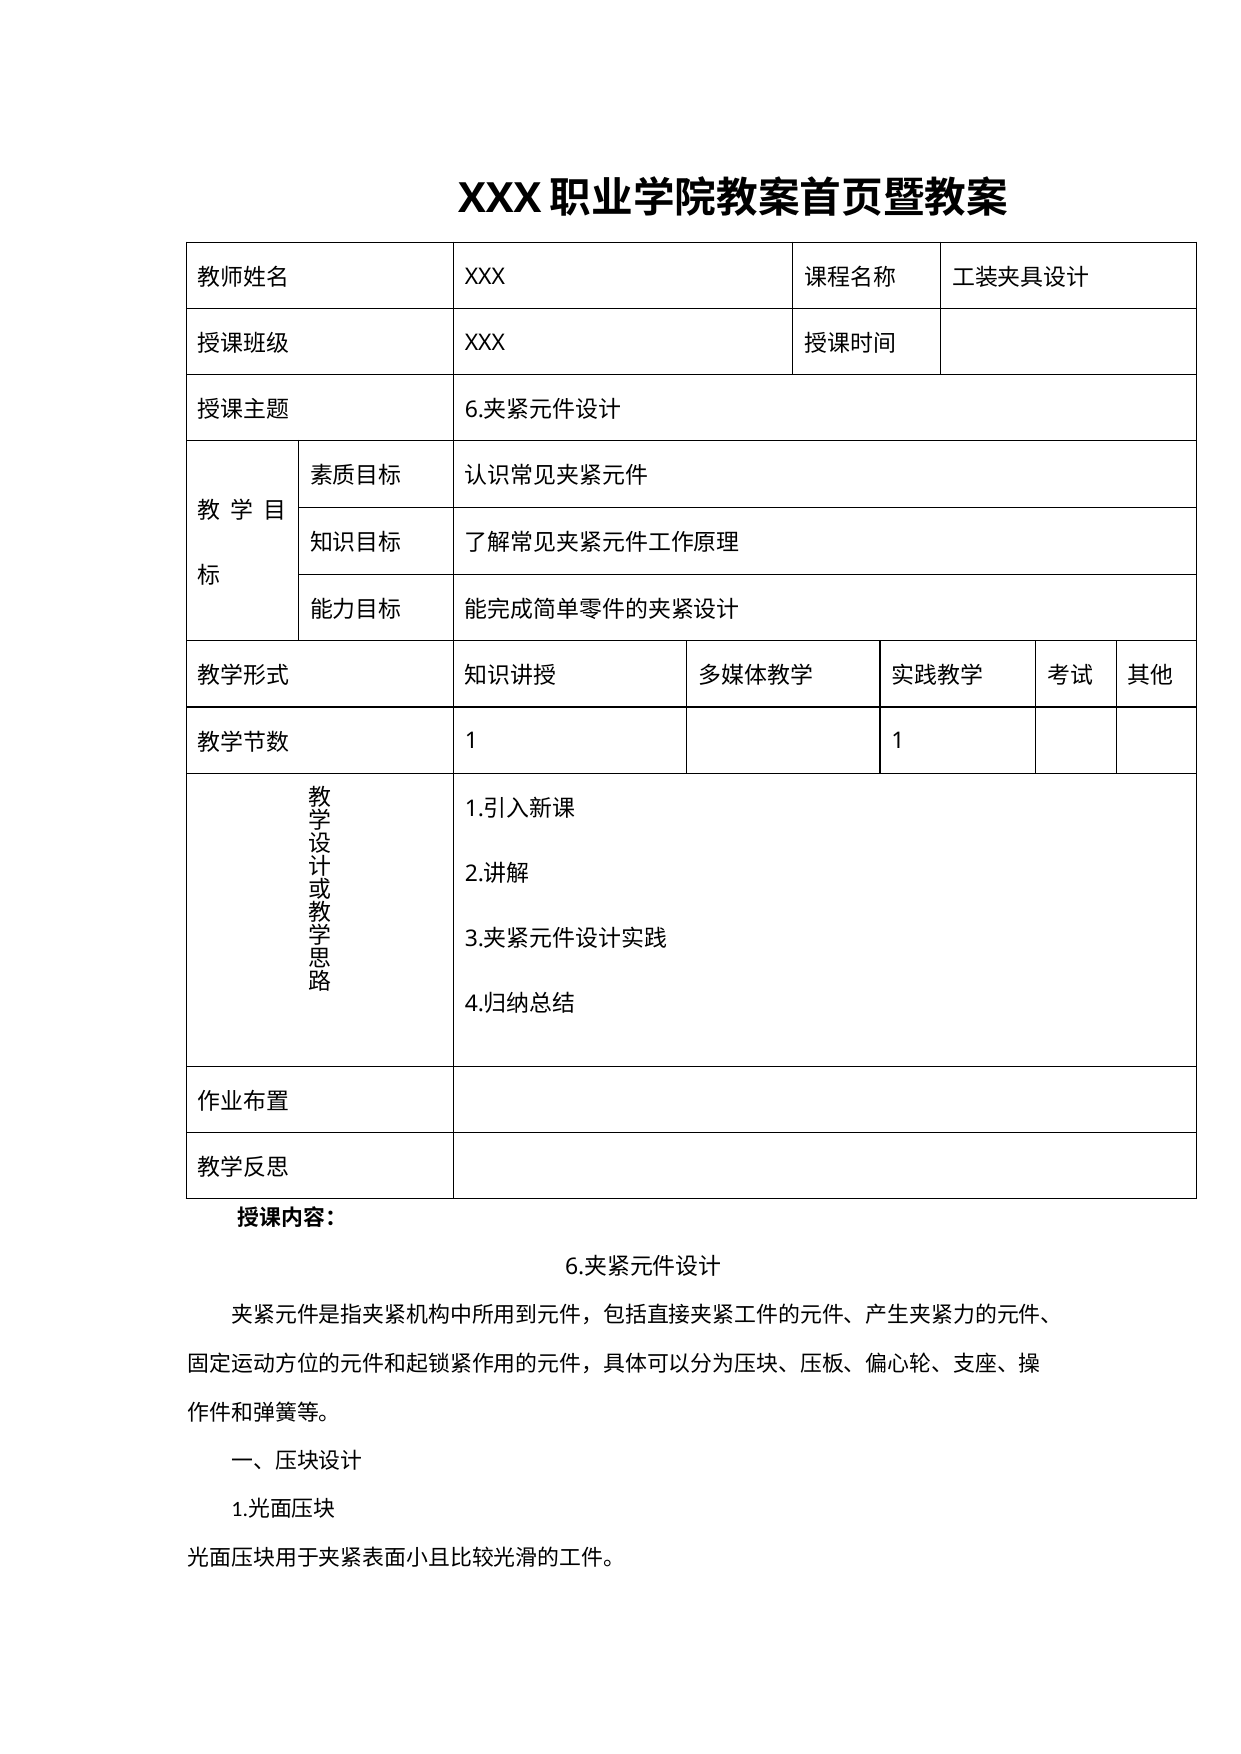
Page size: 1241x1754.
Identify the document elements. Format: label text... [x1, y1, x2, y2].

table_cell 教学反思 [187, 1133, 453, 1198]
table_cell 能力目标 [299, 575, 453, 640]
table_cell 授课主题 [187, 375, 453, 440]
table_cell [454, 1067, 1196, 1132]
table_cell 认识常见夹紧元件 [454, 441, 1196, 507]
table_cell 素质目标 [299, 441, 453, 507]
table_cell [1117, 708, 1196, 772]
table_cell 教学形式 [187, 641, 453, 706]
table_cell [454, 1133, 1196, 1198]
table_cell XXX [454, 243, 792, 308]
text 夹紧元件是指夹紧机构中所用到元件，包括直接夹紧工件的元件、产生夹紧力的元件、固定运动方位的元件和起锁紧作用的元件，具体可以分为压块、压板、偏心轮、支座、操作件和弹簧等。 [187, 1297, 1053, 1427]
table_cell 考试 [1036, 641, 1116, 706]
text 1.光面压块 光面压块用于夹紧表面小且比较光滑的工件。 [187, 1491, 1053, 1572]
table_cell 知识目标 [299, 508, 453, 573]
table_cell [1036, 708, 1116, 772]
table_cell 教学节数 [187, 708, 453, 772]
table_cell 其他 [1117, 641, 1196, 706]
table_cell [941, 309, 1196, 374]
table_header XXX职业学院教案首页暨教案 [186, 162, 1196, 242]
table_cell 知识讲授 [454, 641, 686, 706]
table_cell 教学设计或教学思路 [187, 774, 453, 1066]
table_cell 教 学 目 标 [187, 441, 298, 640]
table_cell 6.夹紧元件设计 [454, 375, 1196, 440]
text 授课内容： [187, 1199, 1053, 1232]
table_cell 授课班级 [187, 309, 453, 374]
table_cell 课程名称 [793, 243, 940, 308]
table_cell 1.引入新课 2.讲解 3.夹紧元件设计实践 4.归纳总结 [454, 774, 1196, 1066]
table_cell 了解常见夹紧元件工作原理 [454, 508, 1196, 573]
table_cell 1 [454, 708, 686, 772]
table_cell 授课时间 [793, 309, 940, 374]
table_cell XXX [454, 309, 792, 374]
table_cell 作业布置 [187, 1067, 453, 1132]
table_cell 能完成简单零件的夹紧设计 [454, 575, 1196, 640]
text 6.夹紧元件设计 [187, 1232, 1053, 1297]
table_cell 1 [881, 708, 1035, 772]
table_cell 教师姓名 [187, 243, 453, 308]
table_cell [687, 708, 879, 772]
text 一、压块设计 [187, 1442, 1053, 1475]
table_cell 实践教学 [881, 641, 1035, 706]
table_cell 工装夹具设计 [941, 243, 1196, 308]
table_cell 多媒体教学 [687, 641, 879, 706]
